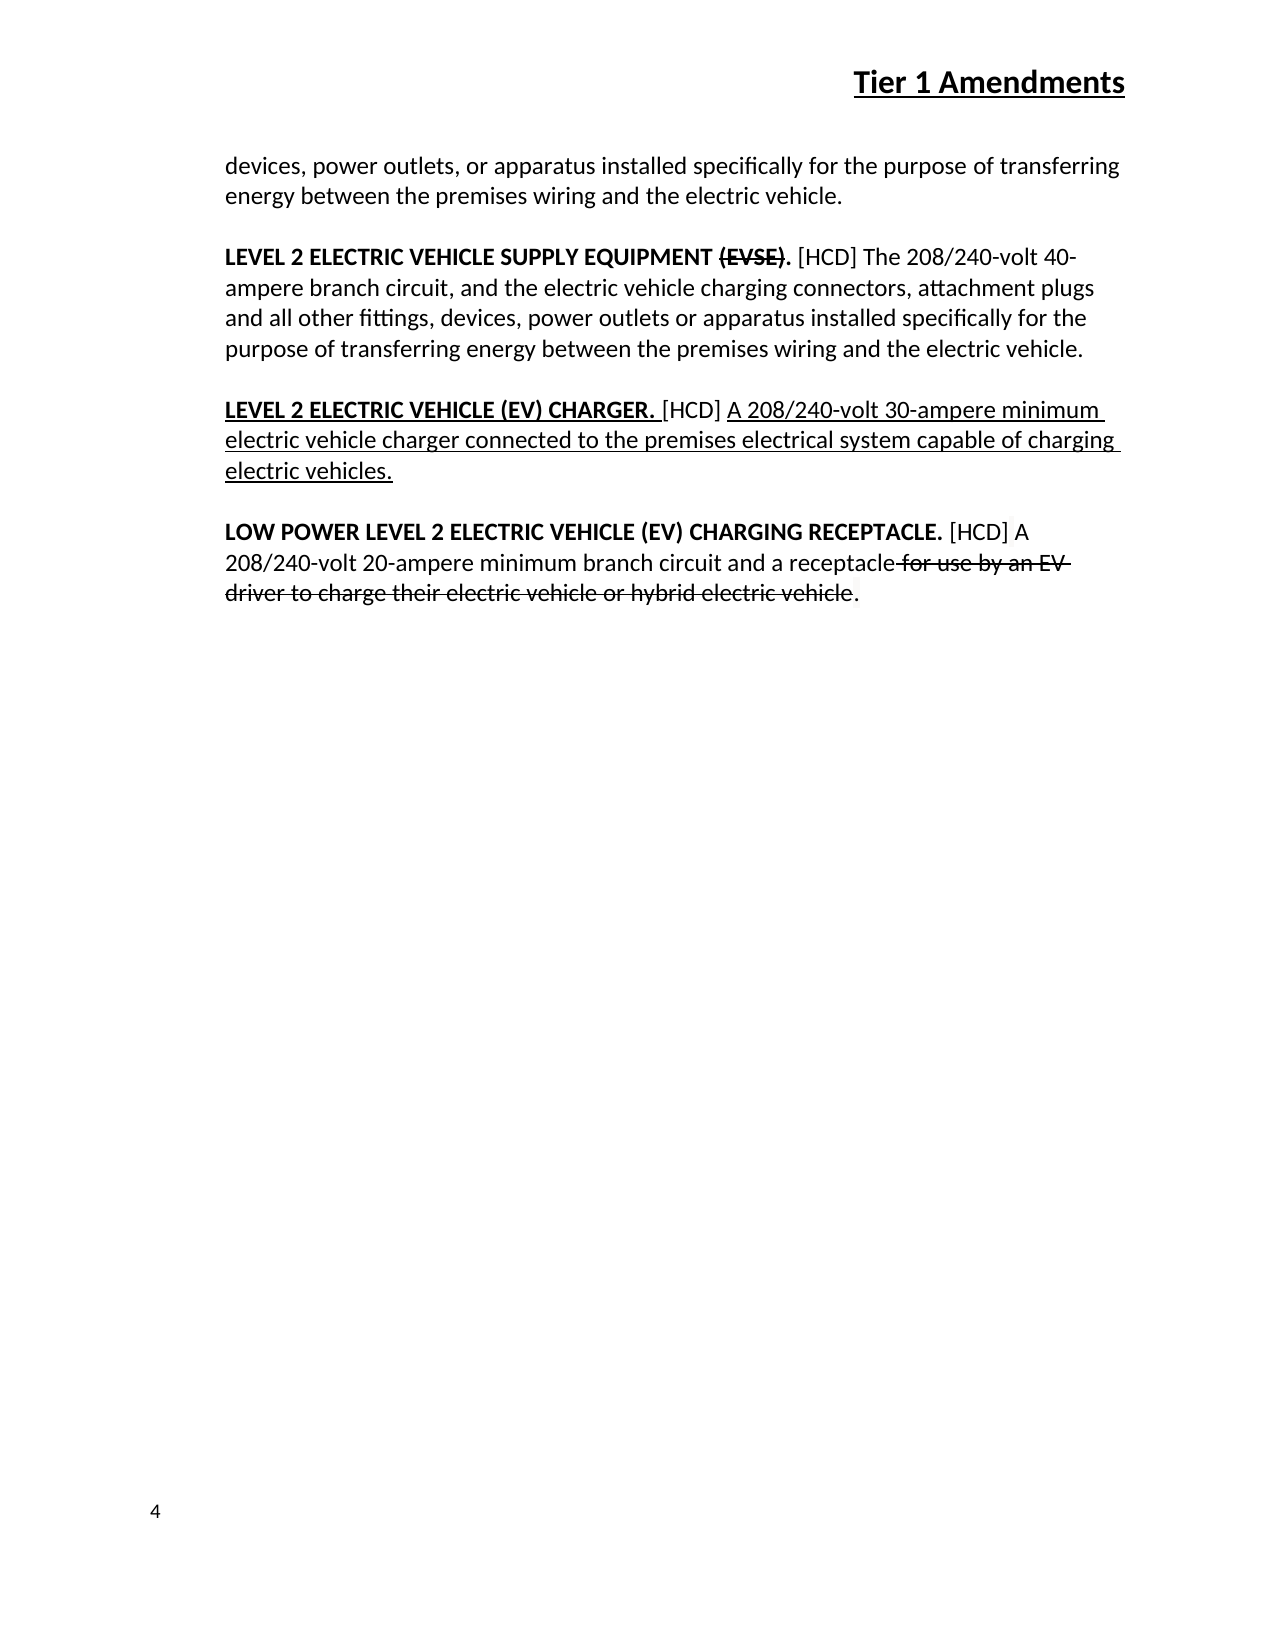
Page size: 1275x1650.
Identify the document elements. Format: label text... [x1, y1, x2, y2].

text LOW POWER LEVEL 2 ELECTRIC VEHICLE (EV) CHARGING RECEPTACLE. [HCD] A 208/240-volt 20-ampere minimum branch circuit and a receptacle for use by an EV driver to charge their electric vehicle or hybrid electric vehicle. [225, 516, 1125, 608]
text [225, 150, 1125, 211]
text LEVEL 2 ELECTRIC VEHICLE SUPPLY EQUIPMENT (EVSE). [HCD] The 208/240-volt 40-ampere branch circuit, and the electric vehicle charging connectors, attachment plugs and all other fittings, devices, power outlets or apparatus installed specifically for the purpose of transferring energy between the premises wiring and the electric vehicle. [225, 242, 1125, 364]
text LEVEL 2 ELECTRIC VEHICLE (EV) CHARGER. [HCD] A 208/240-volt 30-ampere minimum electric vehicle charger connected to the premises electrical system capable of charging electric vehicles. [225, 394, 1125, 486]
